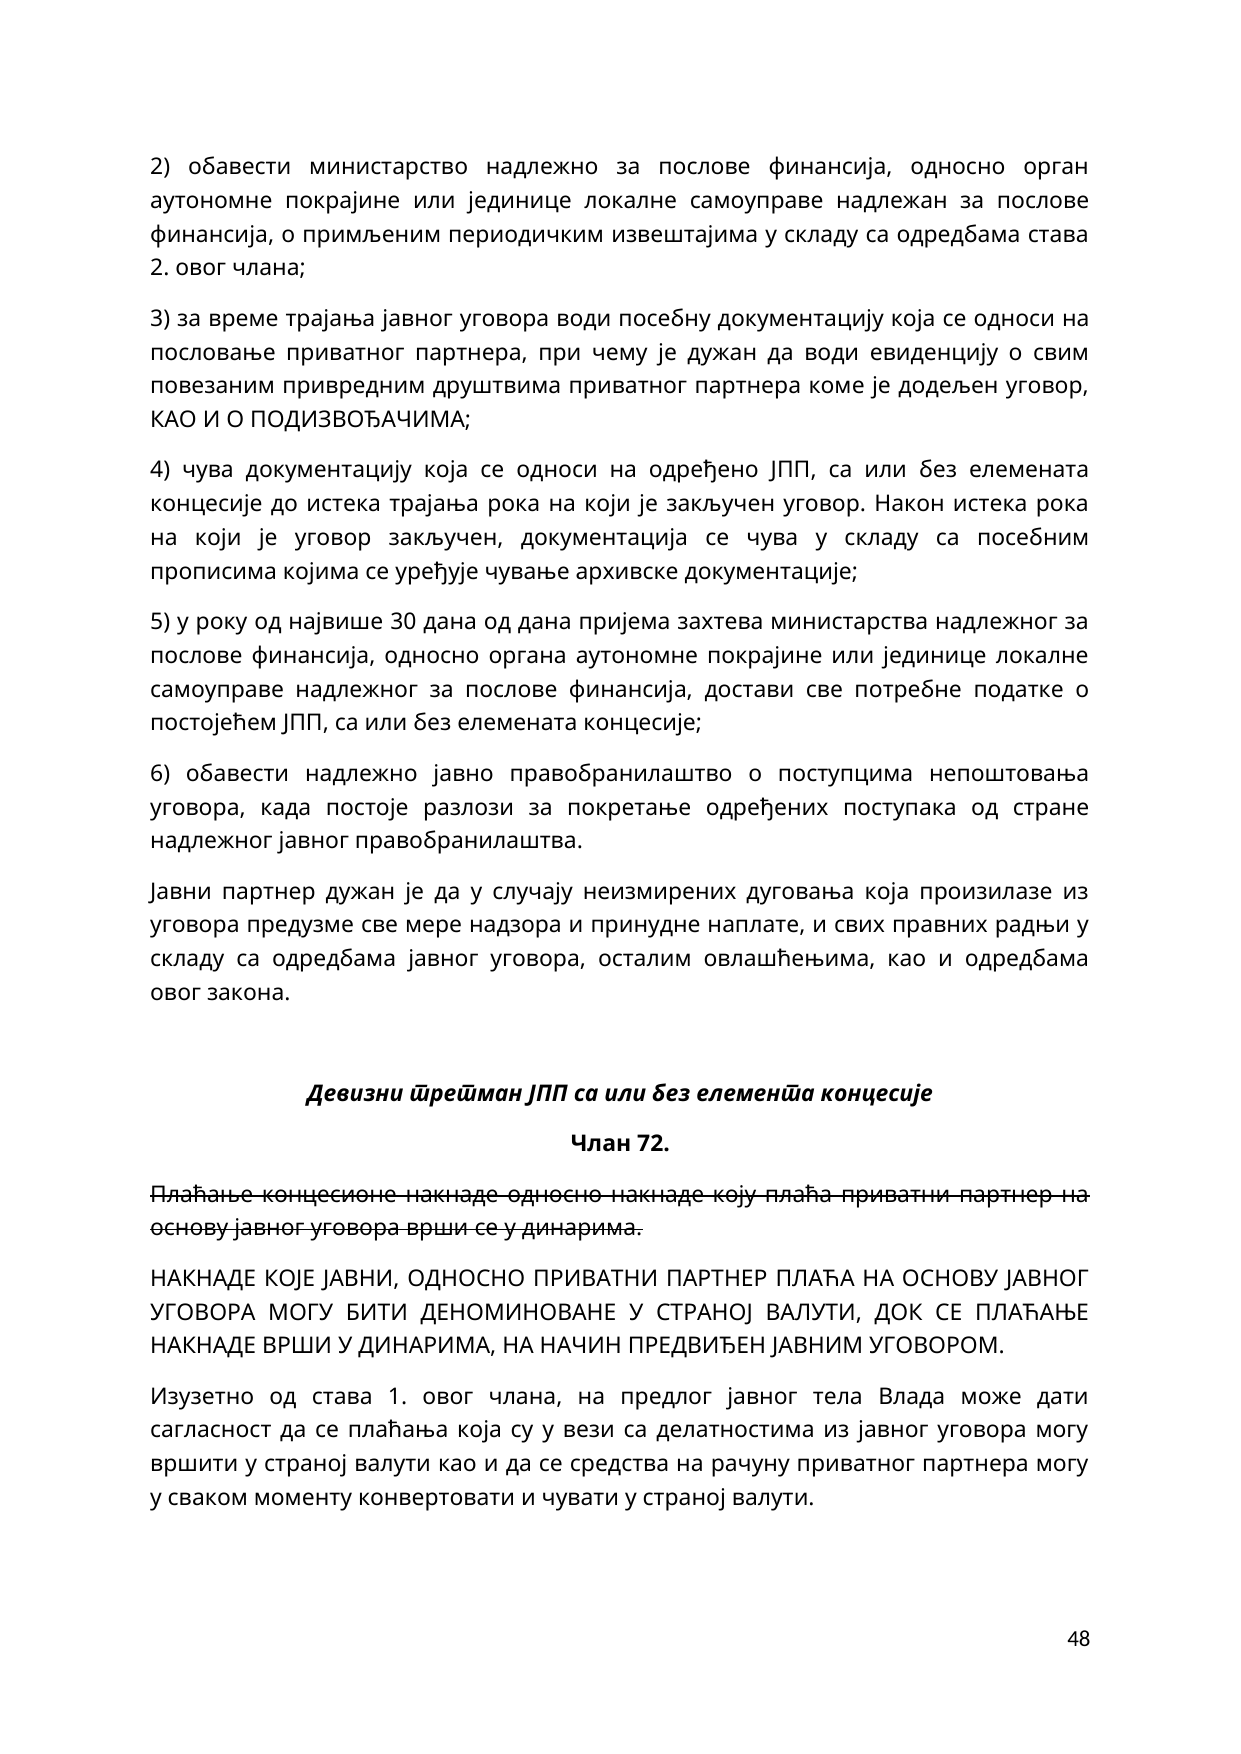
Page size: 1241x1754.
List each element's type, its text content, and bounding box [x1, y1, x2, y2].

text Плаћање концесионе накнаде односно накнаде коју плаћа приватни партнер на основу јавног уговора врши се у динарима. [150, 1177, 1090, 1195]
text 5) у року од највише 30 дана од дана пријема захтева министарства надлежног за послове финансија, односно органа аутономне покрајине или јединице локалне самоуправе надлежног за послове финансија, достави све потребне податке о постојећем ЈПП, са или без елемената концесије; [150, 605, 1090, 737]
text Плаћање концесионе накнаде односно накнаде коју плаћа приватни партнер на основу јавног уговора врши се у динарима. [150, 1197, 1090, 1242]
text 3) за време трајања јавног уговора води посебну документацију која се односи на пословање приватног партнера, при чему је дужан да води евиденцију о свим повезаним привредним друштвима приватног партнера коме је додељен уговор, КАО И О ПОДИЗВОЂАЧИМА; [150, 302, 1090, 434]
text НАКНАДЕ КОЈЕ ЈАВНИ, ОДНОСНО ПРИВАТНИ ПАРТНЕР ПЛАЋА НА ОСНОВУ ЈАВНОГ УГОВОРА МОГУ БИТИ ДЕНОМИНОВАНЕ У СТРАНОЈ ВАЛУТИ, ДОК СЕ ПЛАЋАЊЕ НАКНАДЕ ВРШИ У ДИНАРИМА, НА НАЧИН ПРЕДВИЂЕН ЈАВНИМ УГОВОРОМ. [150, 1262, 1090, 1360]
text 4) чува документацију која се односи на одређено ЈПП, са или без елемената концесије до истека трајања рока на који је закључен уговор. Након истека рока на који је уговор закључен, документација се чува у складу са посебним прописима којима се уређује чување архивске документације; [150, 453, 1090, 586]
text Јавни партнер дужан је да у случају неизмирених дуговања која произилазе из уговора предузме све мере надзора и принудне наплате, и свих правних радњи у складу са одредбама јавног уговора, осталим овлашћењима, као и одредбама овог закона. [150, 874, 1090, 1007]
text Изузетно од става 1. овог члана, на предлог јавног тела Влада може дати сагласност да се плаћања која су у вези са делатностима из јавног уговора могу вршити у страној валути као и да се средства на рачуну приватног партнера могу у сваком моменту конвертовати и чувати у страној валути. [150, 1379, 1090, 1512]
text 2) обавести министарство надлежно за послове финансија, односно орган аутономне покрајине или јединице локалне самоуправе надлежан за послове финансија, о примљеним периодичким извештајима у складу са одредбама става 2. овог члана; [150, 150, 1090, 282]
text 6) обавести надлежно јавно правобранилаштво о поступцима непоштовања уговора, када постоје разлози за покретање одређених поступака од стране надлежног јавног правобранилаштва. [150, 757, 1090, 855]
text Члан 72. [150, 1127, 1090, 1158]
text Девизни третман ЈПП са или без елемента концесије [150, 1077, 1090, 1108]
